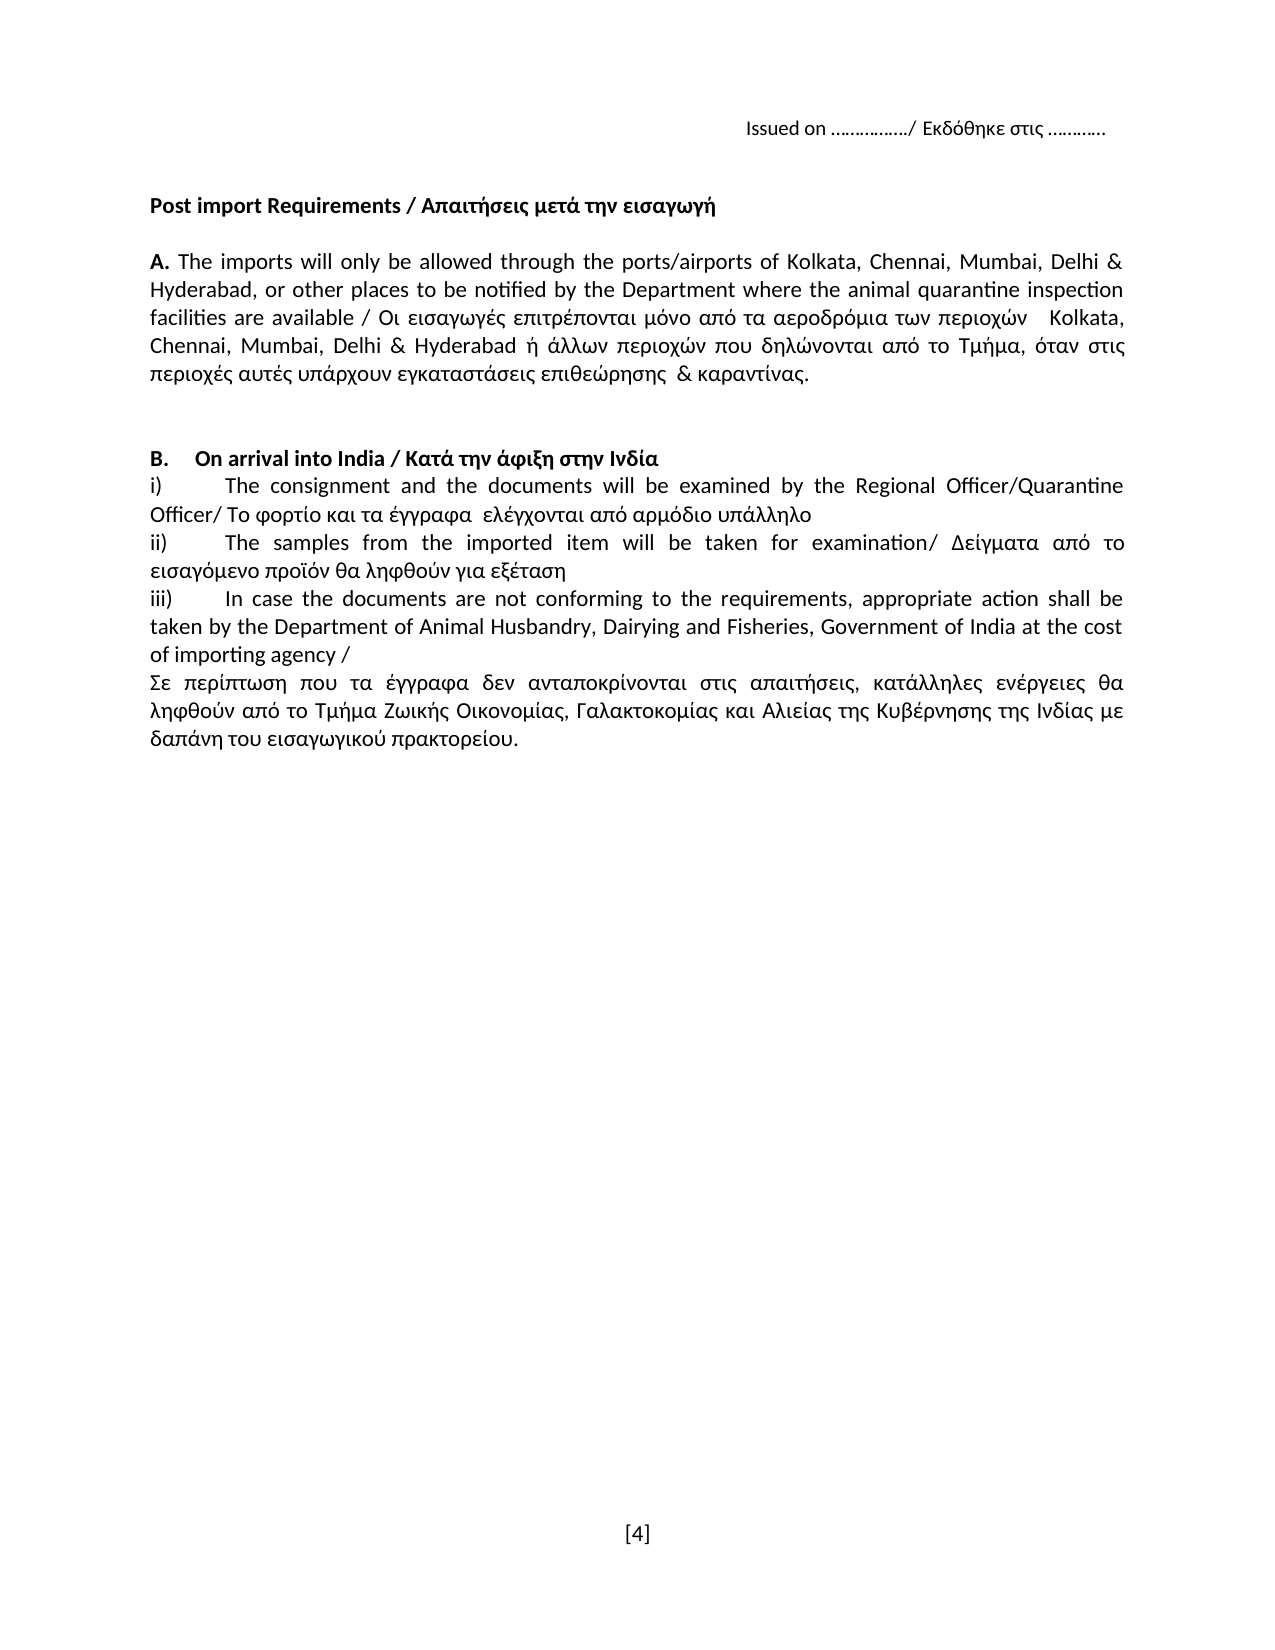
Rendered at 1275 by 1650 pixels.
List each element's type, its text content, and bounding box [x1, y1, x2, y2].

list The consignment and the documents will be examined by the Regional Officer/Quarantine Officer/ Το φορτίο και τα έγγραφα ελέγχονται από αρμόδιο υπάλληλο [150, 472, 1125, 528]
text Α. The imports will only be allowed through the ports/airports of Kolkata, Chennai, Mumbai, Delhi & Hyderabad, or other places to be notified by the Department where the animal quarantine inspection facilities are available / Οι εισαγωγές επιτρέπονται μόνο από τα αεροδρόμια των περιοχών Kolkata, Chennai, Mumbai, Delhi & Hyderabad ή άλλων περιοχών που δηλώνονται από το Τμήμα, όταν στις περιοχές αυτές υπάρχουν εγκαταστάσεις επιθεώρησης & καραντίνας. [150, 247, 1125, 388]
text Post import Requirements / Απαιτήσεις μετά την εισαγωγή [150, 191, 1125, 219]
text Σε περίπτωση που τα έγγραφα δεν ανταποκρίνονται στις απαιτήσεις, κατάλληλες ενέργειες θα ληφθούν από το Τμήμα Ζωικής Οικονομίας, Γαλακτοκομίας και Αλιείας της Κυβέρνησης της Ινδίας με δαπάνη του εισαγωγικού πρακτορείου. [150, 668, 1125, 752]
list The samples from the imported item will be taken for examination/ Δείγματα από το εισαγόμενο προϊόν θα ληφθούν για εξέταση [150, 528, 1125, 584]
text Β. On arrival into India / Κατά την άφιξη στην Ινδία [150, 444, 1125, 472]
list In case the documents are not conforming to the requirements, appropriate action shall be taken by the Department of Animal Husbandry, Dairying and Fisheries, Government of India at the cost of importing agency / [150, 584, 1125, 668]
text Issued on ……………./ Εκδόθηκε στις ………… [225, 115, 1125, 141]
